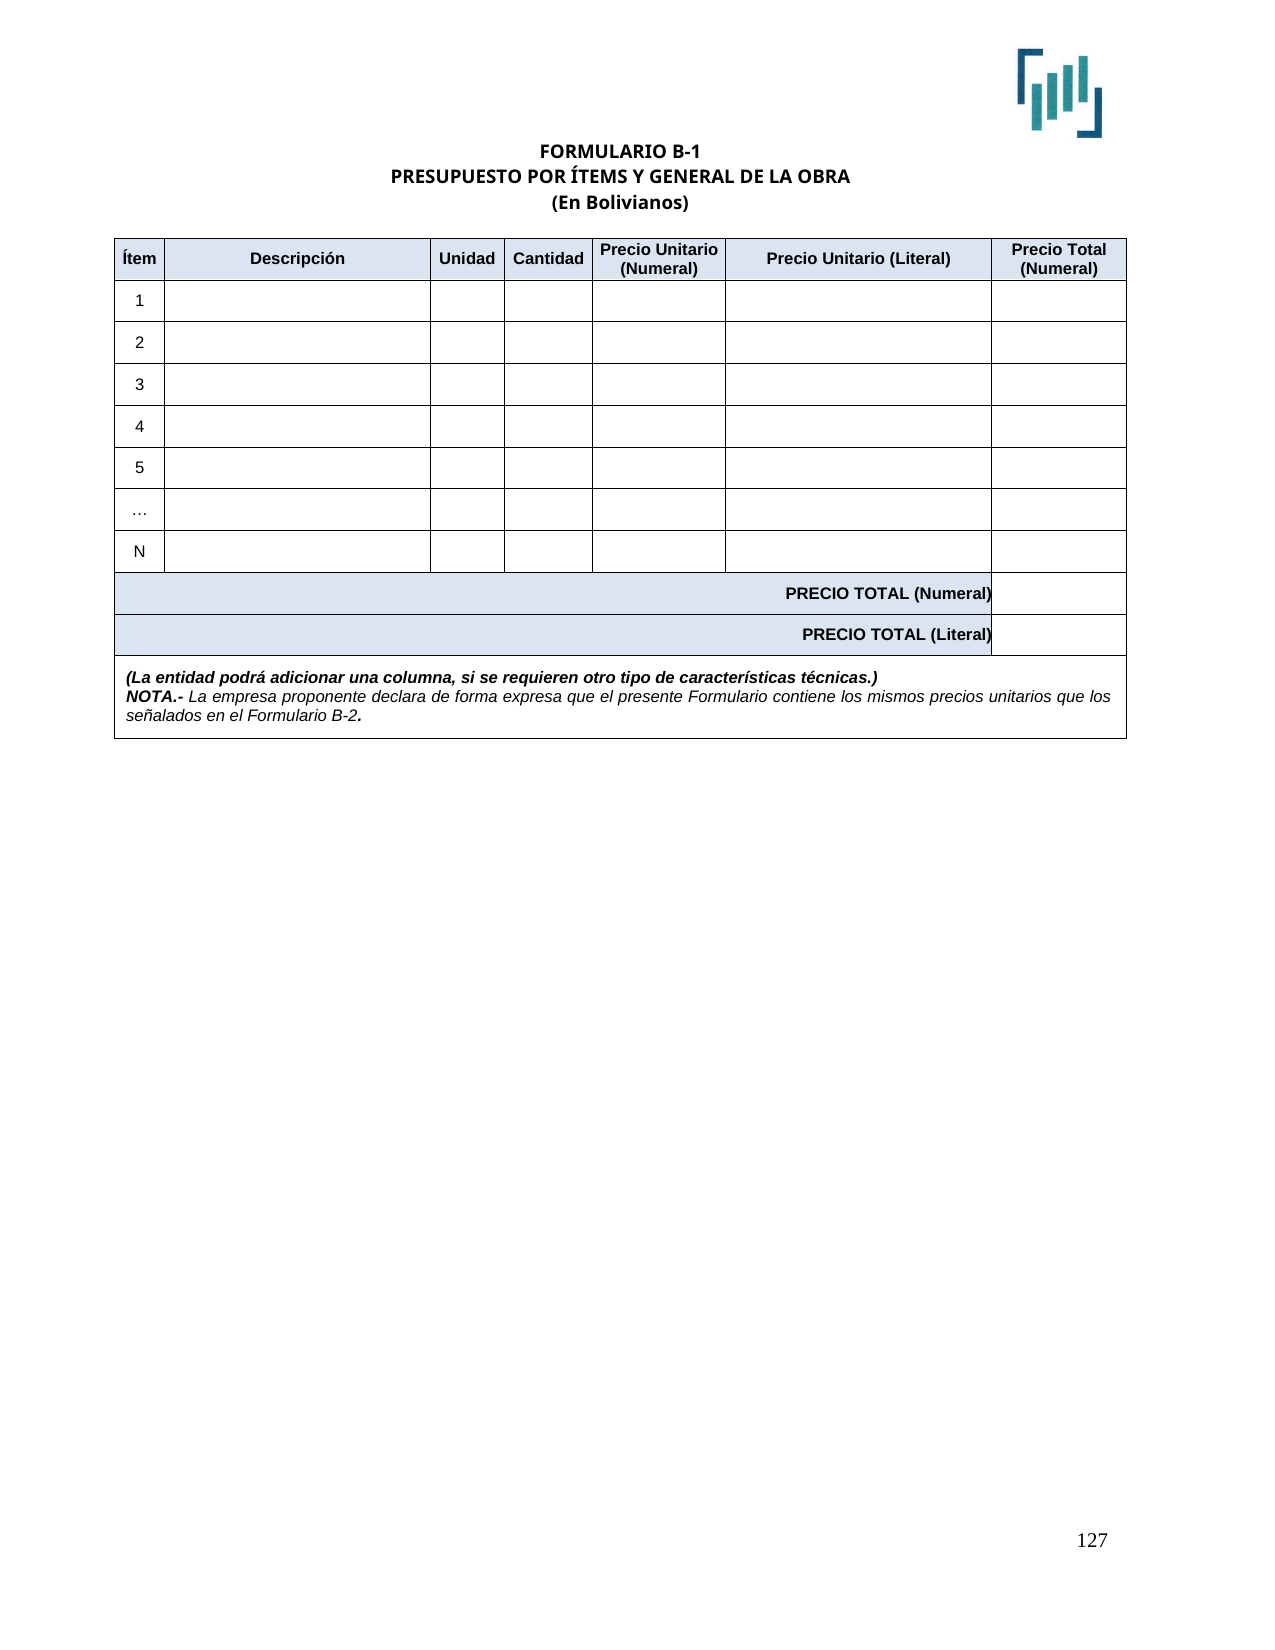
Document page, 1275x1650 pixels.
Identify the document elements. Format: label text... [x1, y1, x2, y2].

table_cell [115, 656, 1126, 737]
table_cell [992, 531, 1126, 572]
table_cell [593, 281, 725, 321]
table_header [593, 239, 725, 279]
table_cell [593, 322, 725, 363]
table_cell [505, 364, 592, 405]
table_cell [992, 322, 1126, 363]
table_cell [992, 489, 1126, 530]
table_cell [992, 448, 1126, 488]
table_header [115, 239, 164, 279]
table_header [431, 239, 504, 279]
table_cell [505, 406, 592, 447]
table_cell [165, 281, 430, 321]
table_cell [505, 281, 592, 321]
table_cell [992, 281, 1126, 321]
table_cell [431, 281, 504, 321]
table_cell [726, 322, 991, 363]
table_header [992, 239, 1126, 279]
picture [1006, 44, 1108, 139]
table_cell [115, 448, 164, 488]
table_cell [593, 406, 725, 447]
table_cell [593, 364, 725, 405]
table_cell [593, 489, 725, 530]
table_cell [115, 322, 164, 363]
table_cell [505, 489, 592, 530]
text FORMULARIO B-1 [133, 138, 1107, 164]
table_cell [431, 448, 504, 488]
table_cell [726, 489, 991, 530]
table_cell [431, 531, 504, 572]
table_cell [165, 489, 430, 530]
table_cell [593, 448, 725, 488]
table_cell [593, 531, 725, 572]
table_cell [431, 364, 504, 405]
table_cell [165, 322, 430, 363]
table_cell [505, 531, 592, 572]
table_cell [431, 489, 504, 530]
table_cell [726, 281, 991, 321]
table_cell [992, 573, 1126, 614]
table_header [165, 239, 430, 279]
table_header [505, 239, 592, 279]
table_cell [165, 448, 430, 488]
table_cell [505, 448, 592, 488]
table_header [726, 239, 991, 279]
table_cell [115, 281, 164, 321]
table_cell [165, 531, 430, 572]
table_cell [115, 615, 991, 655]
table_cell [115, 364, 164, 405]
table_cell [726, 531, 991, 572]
text PRESUPUESTO POR ÍTEMS Y GENERAL DE LA OBRA [133, 164, 1107, 189]
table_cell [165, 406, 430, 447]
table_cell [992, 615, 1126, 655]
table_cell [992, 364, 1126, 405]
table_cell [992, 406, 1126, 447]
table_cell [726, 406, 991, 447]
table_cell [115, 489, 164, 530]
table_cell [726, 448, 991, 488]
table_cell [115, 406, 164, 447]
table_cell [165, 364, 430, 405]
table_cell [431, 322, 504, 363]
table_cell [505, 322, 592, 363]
text (En Bolivianos) [133, 189, 1107, 215]
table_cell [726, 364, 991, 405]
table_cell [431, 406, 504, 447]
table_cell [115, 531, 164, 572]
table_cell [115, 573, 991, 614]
